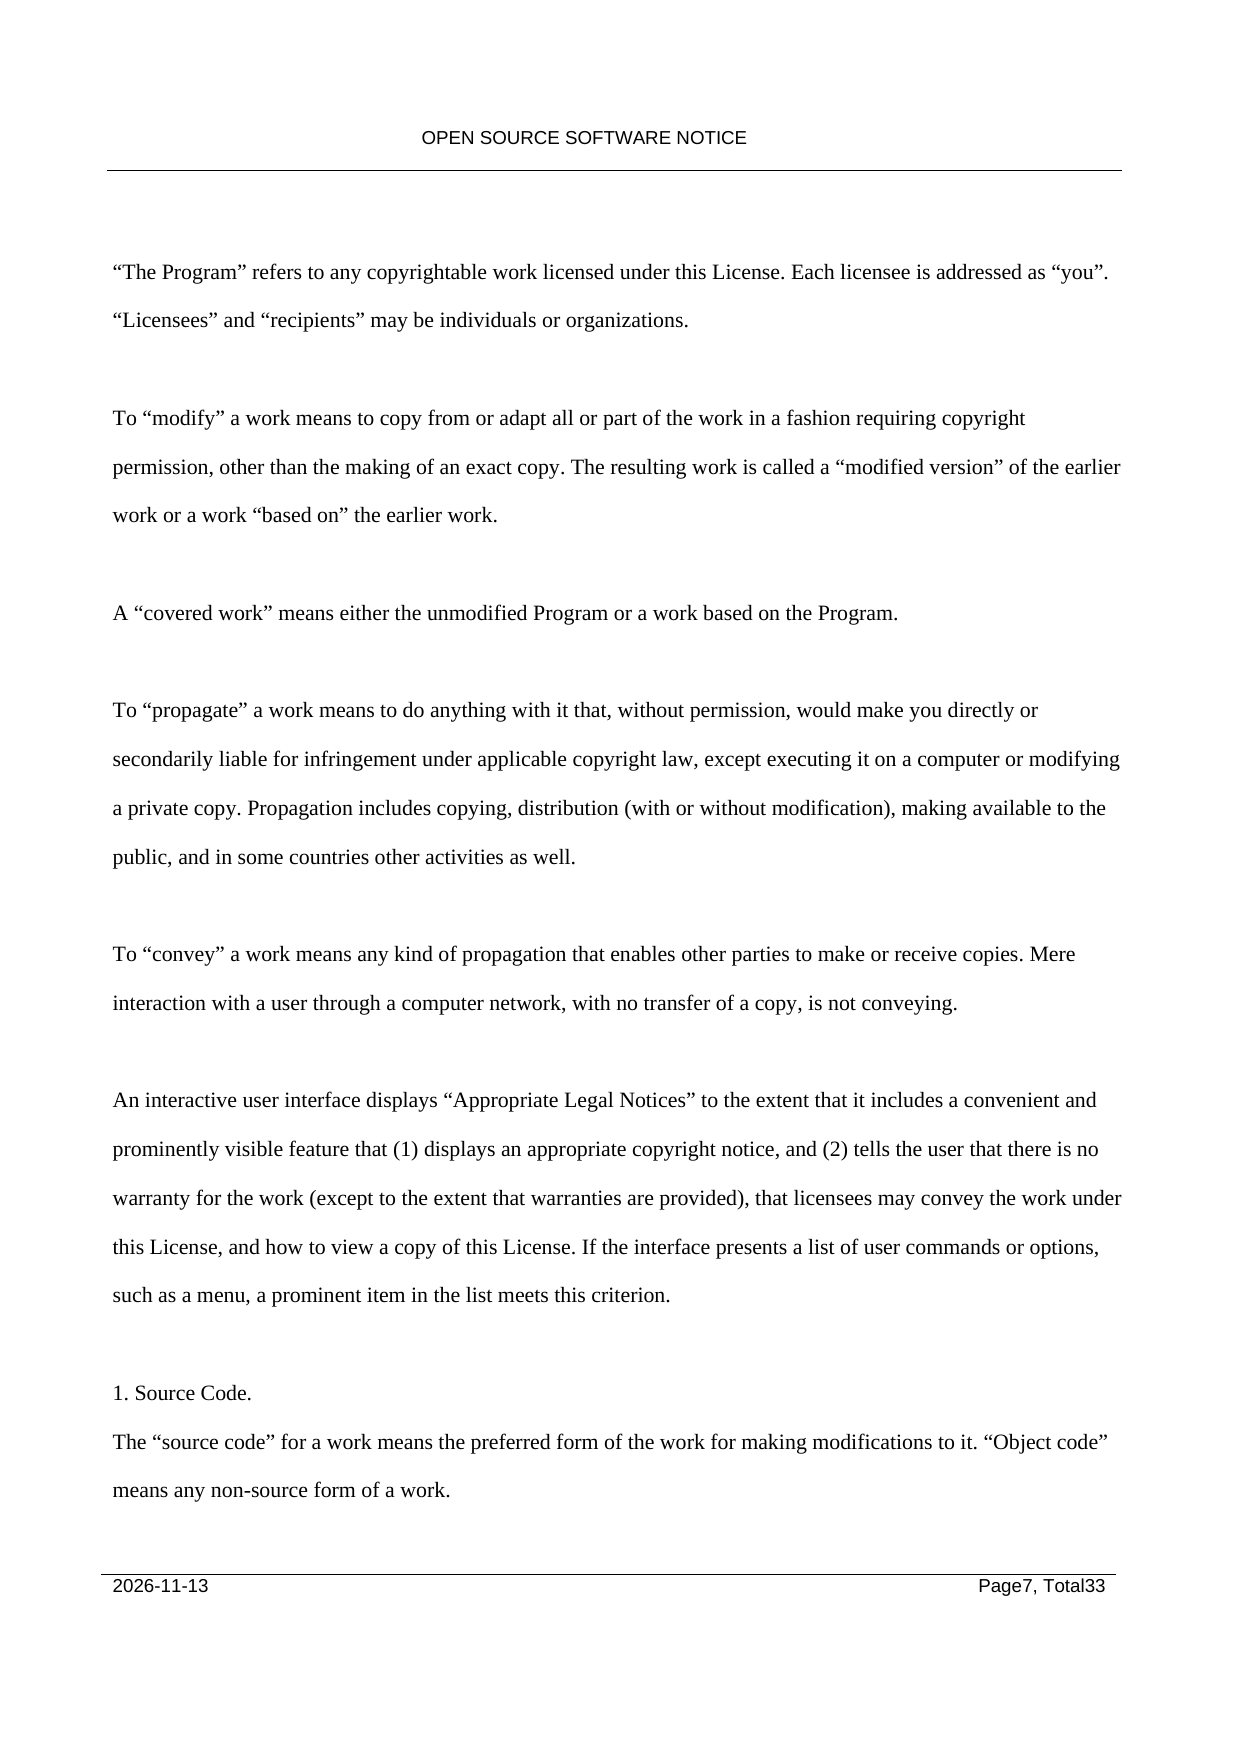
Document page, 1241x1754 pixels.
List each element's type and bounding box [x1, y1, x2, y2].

text [112, 206, 1128, 1506]
